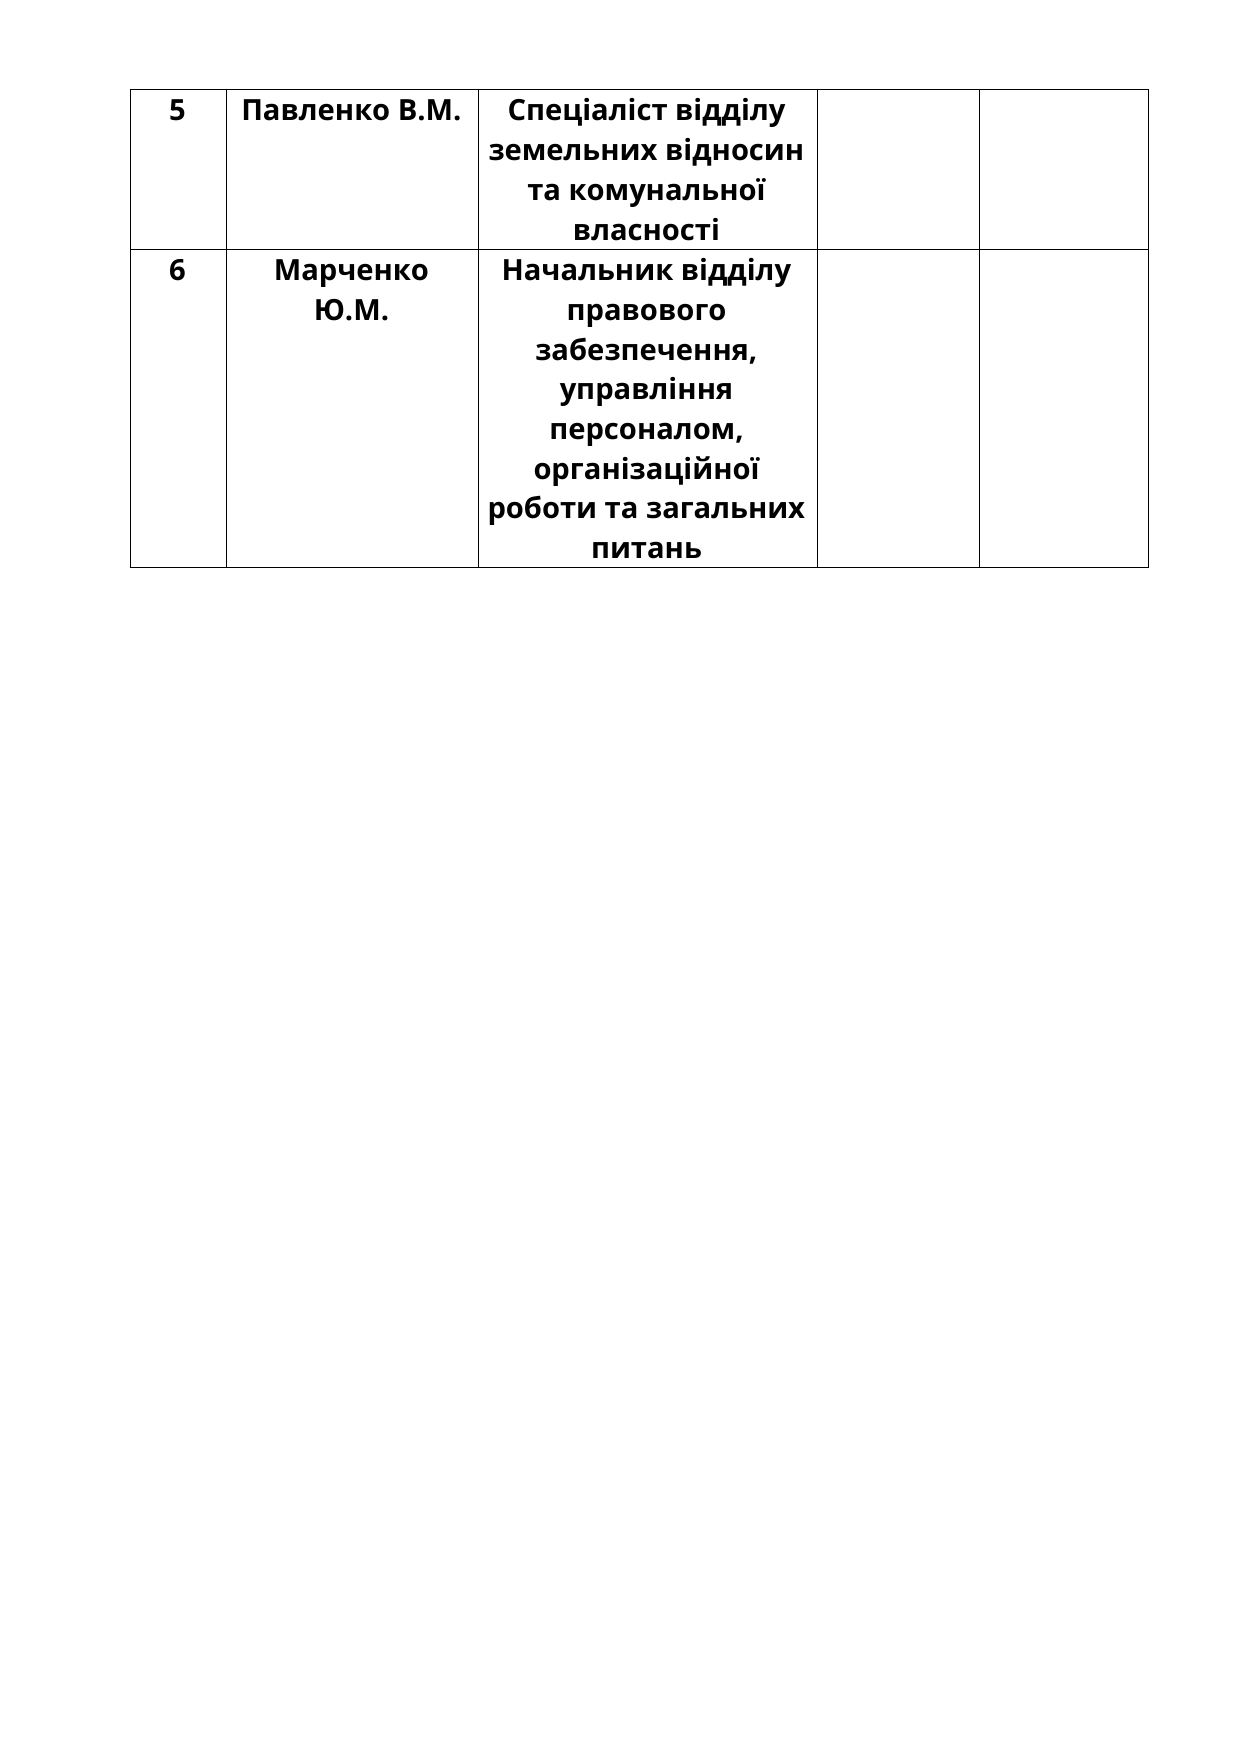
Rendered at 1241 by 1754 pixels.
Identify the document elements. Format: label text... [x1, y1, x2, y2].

table_cell [818, 90, 979, 248]
table_cell Спеціаліст відділу земельних відносин та комунальної власності [479, 90, 817, 248]
table_cell [818, 250, 979, 567]
table_cell Марченко Ю.М. [227, 250, 478, 567]
table_cell 5 [131, 90, 226, 248]
table_cell [980, 250, 1148, 567]
table_cell Павленко В.М. [227, 90, 478, 248]
table_cell Начальник відділу правового забезпечення, управління персоналом, організаційної роботи та загальних питань [479, 250, 817, 567]
table_cell 6 [131, 250, 226, 567]
table_cell [980, 90, 1148, 248]
